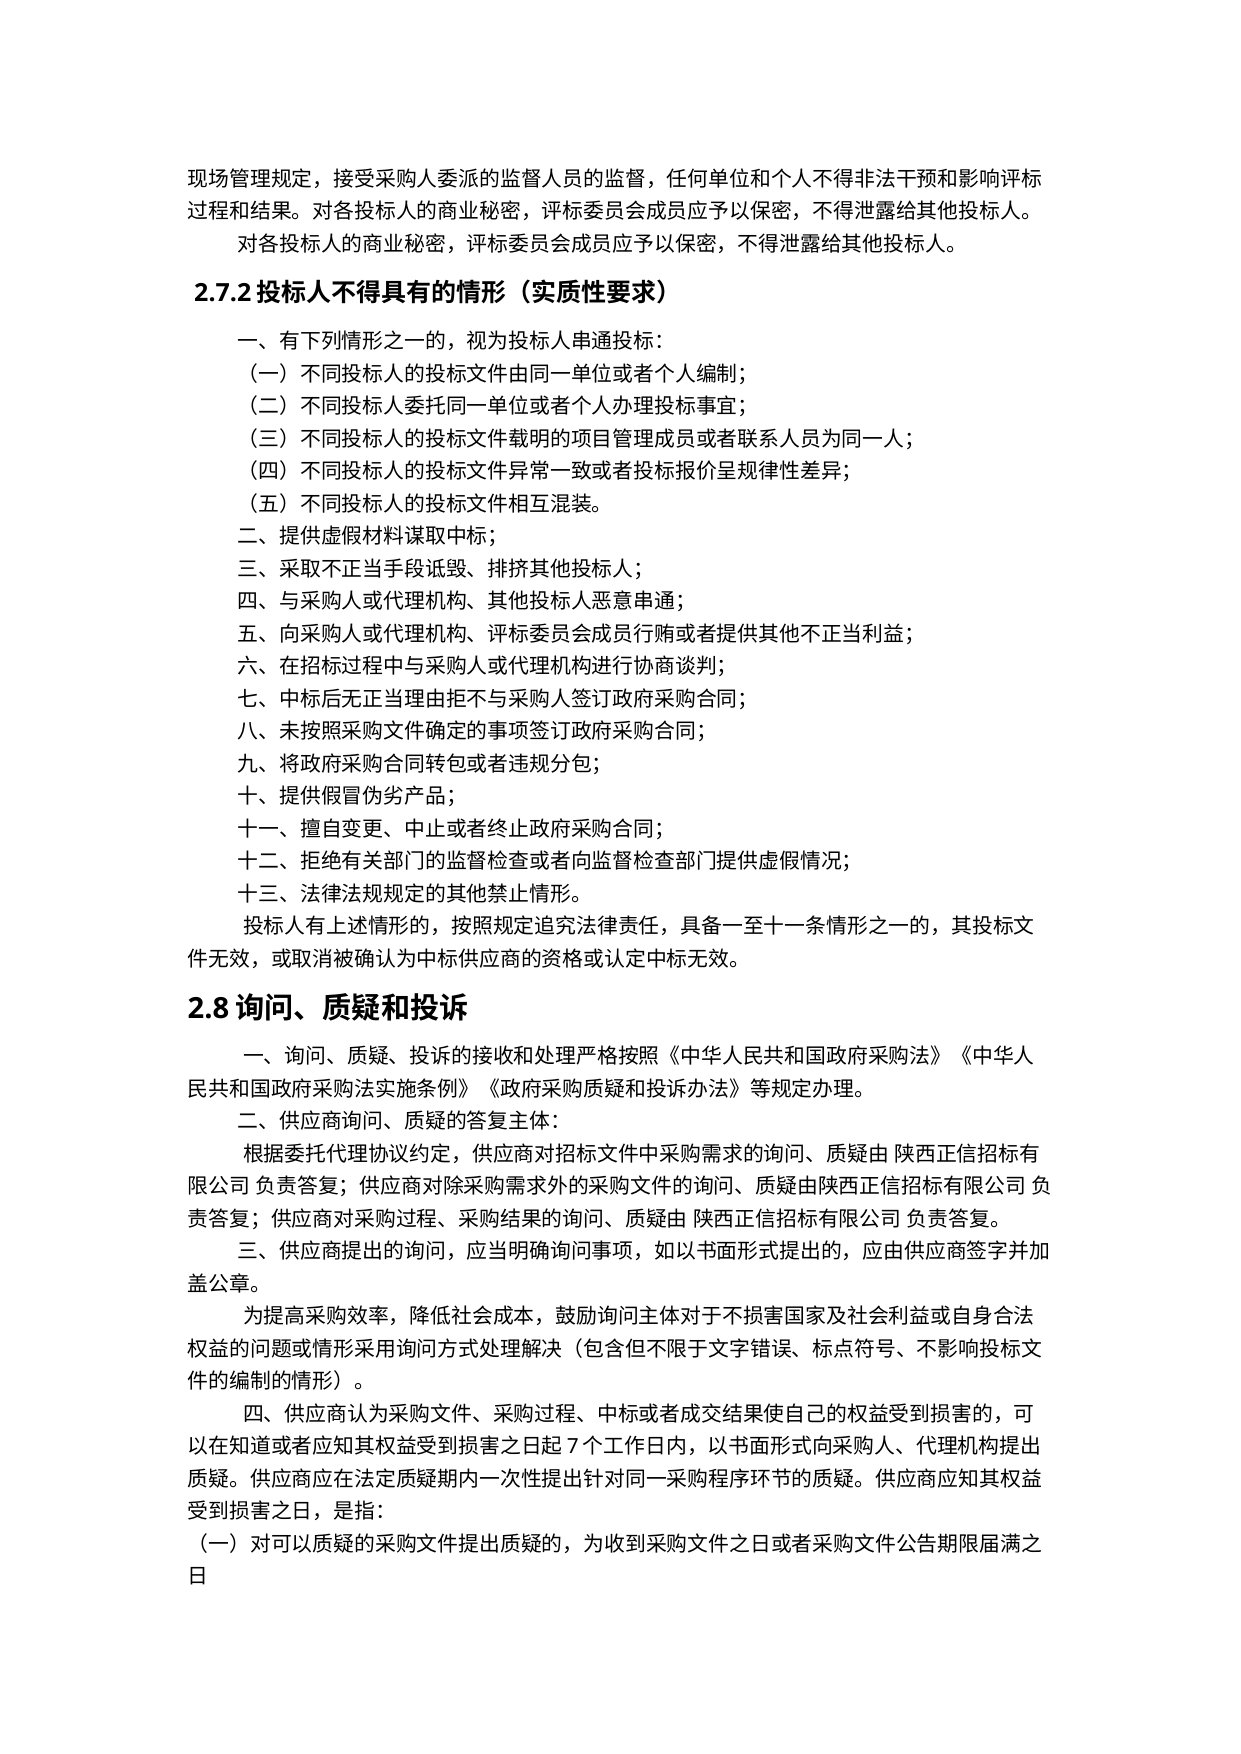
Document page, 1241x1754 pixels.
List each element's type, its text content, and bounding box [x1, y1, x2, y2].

text 六、在招标过程中与采购人或代理机构进行协商谈判； [187, 649, 1053, 682]
text 四、与采购人或代理机构、其他投标人恶意串通； [187, 584, 1053, 617]
text 七、中标后无正当理由拒不与采购人签订政府采购合同； [187, 682, 1053, 714]
text 三、供应商提出的询问，应当明确询问事项，如以书面形式提出的，应由供应商签字并加盖公章。 [187, 1234, 1053, 1299]
text 三、采取不正当手段诋毁、排挤其他投标人； [187, 552, 1053, 584]
text 为提高采购效率，降低社会成本，鼓励询问主体对于不损害国家及社会利益或自身合法权益的问题或情形采用询问方式处理解决（包含但不限于文字错误、标点符号、不影响投标文件的编制的情形）。 [187, 1299, 1053, 1397]
text （一）对可以质疑的采购文件提出质疑的，为收到采购文件之日或者采购文件公告期限届满之日 [187, 1527, 1053, 1592]
text 对各投标人的商业秘密，评标委员会成员应予以保密，不得泄露给其他投标人。 [187, 227, 1053, 259]
text 根据委托代理协议约定，供应商对招标文件中采购需求的询问、质疑由 陕西正信招标有限公司 负责答复；供应商对除采购需求外的采购文件的询问、质疑由陕西正信招标有限公司 负责答复；供应商对采购过程、采购结果的询问、质疑由 陕西正信招标有限公司 负责答复。 [187, 1137, 1053, 1234]
text 2.8询问、质疑和投诉 [187, 974, 1053, 1039]
text （五）不同投标人的投标文件相互混装。 [187, 487, 1053, 519]
text 五、向采购人或代理机构、评标委员会成员行贿或者提供其他不正当利益； [187, 617, 1053, 649]
text （一）不同投标人的投标文件由同一单位或者个人编制； [187, 357, 1053, 389]
text 2.7.2投标人不得具有的情形（实质性要求） [187, 259, 1053, 324]
text 一、有下列情形之一的，视为投标人串通投标： [187, 324, 1053, 357]
text 九、将政府采购合同转包或者违规分包； [187, 747, 1053, 779]
text 八、未按照采购文件确定的事项签订政府采购合同； [187, 714, 1053, 747]
text 二、提供虚假材料谋取中标； [187, 519, 1053, 552]
text （三）不同投标人的投标文件载明的项目管理成员或者联系人员为同一人； [187, 422, 1053, 454]
text 十三、法律法规规定的其他禁止情形。 [187, 877, 1053, 909]
text （二）不同投标人委托同一单位或者个人办理投标事宜； [187, 389, 1053, 422]
text 二、供应商询问、质疑的答复主体： [187, 1104, 1053, 1137]
text （四）不同投标人的投标文件异常一致或者投标报价呈规律性差异； [187, 454, 1053, 487]
text 投标人有上述情形的，按照规定追究法律责任，具备一至十一条情形之一的，其投标文件无效，或取消被确认为中标供应商的资格或认定中标无效。 [187, 909, 1053, 974]
text 十二、拒绝有关部门的监督检查或者向监督检查部门提供虚假情况； [187, 844, 1053, 877]
text 十一、擅自变更、中止或者终止政府采购合同； [187, 812, 1053, 844]
text 一、询问、质疑、投诉的接收和处理严格按照《中华人民共和国政府采购法》《中华人民共和国政府采购法实施条例》《政府采购质疑和投诉办法》等规定办理。 [187, 1039, 1053, 1104]
text 四、供应商认为采购文件、采购过程、中标或者成交结果使自己的权益受到损害的，可以在知道或者应知其权益受到损害之日起7个工作日内，以书面形式向采购人、代理机构提出质疑。供应商应在法定质疑期内一次性提出针对同一采购程序环节的质疑。供应商应知其权益受到损害之日，是指： [187, 1397, 1053, 1527]
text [187, 162, 1053, 227]
text 十、提供假冒伪劣产品； [187, 779, 1053, 812]
